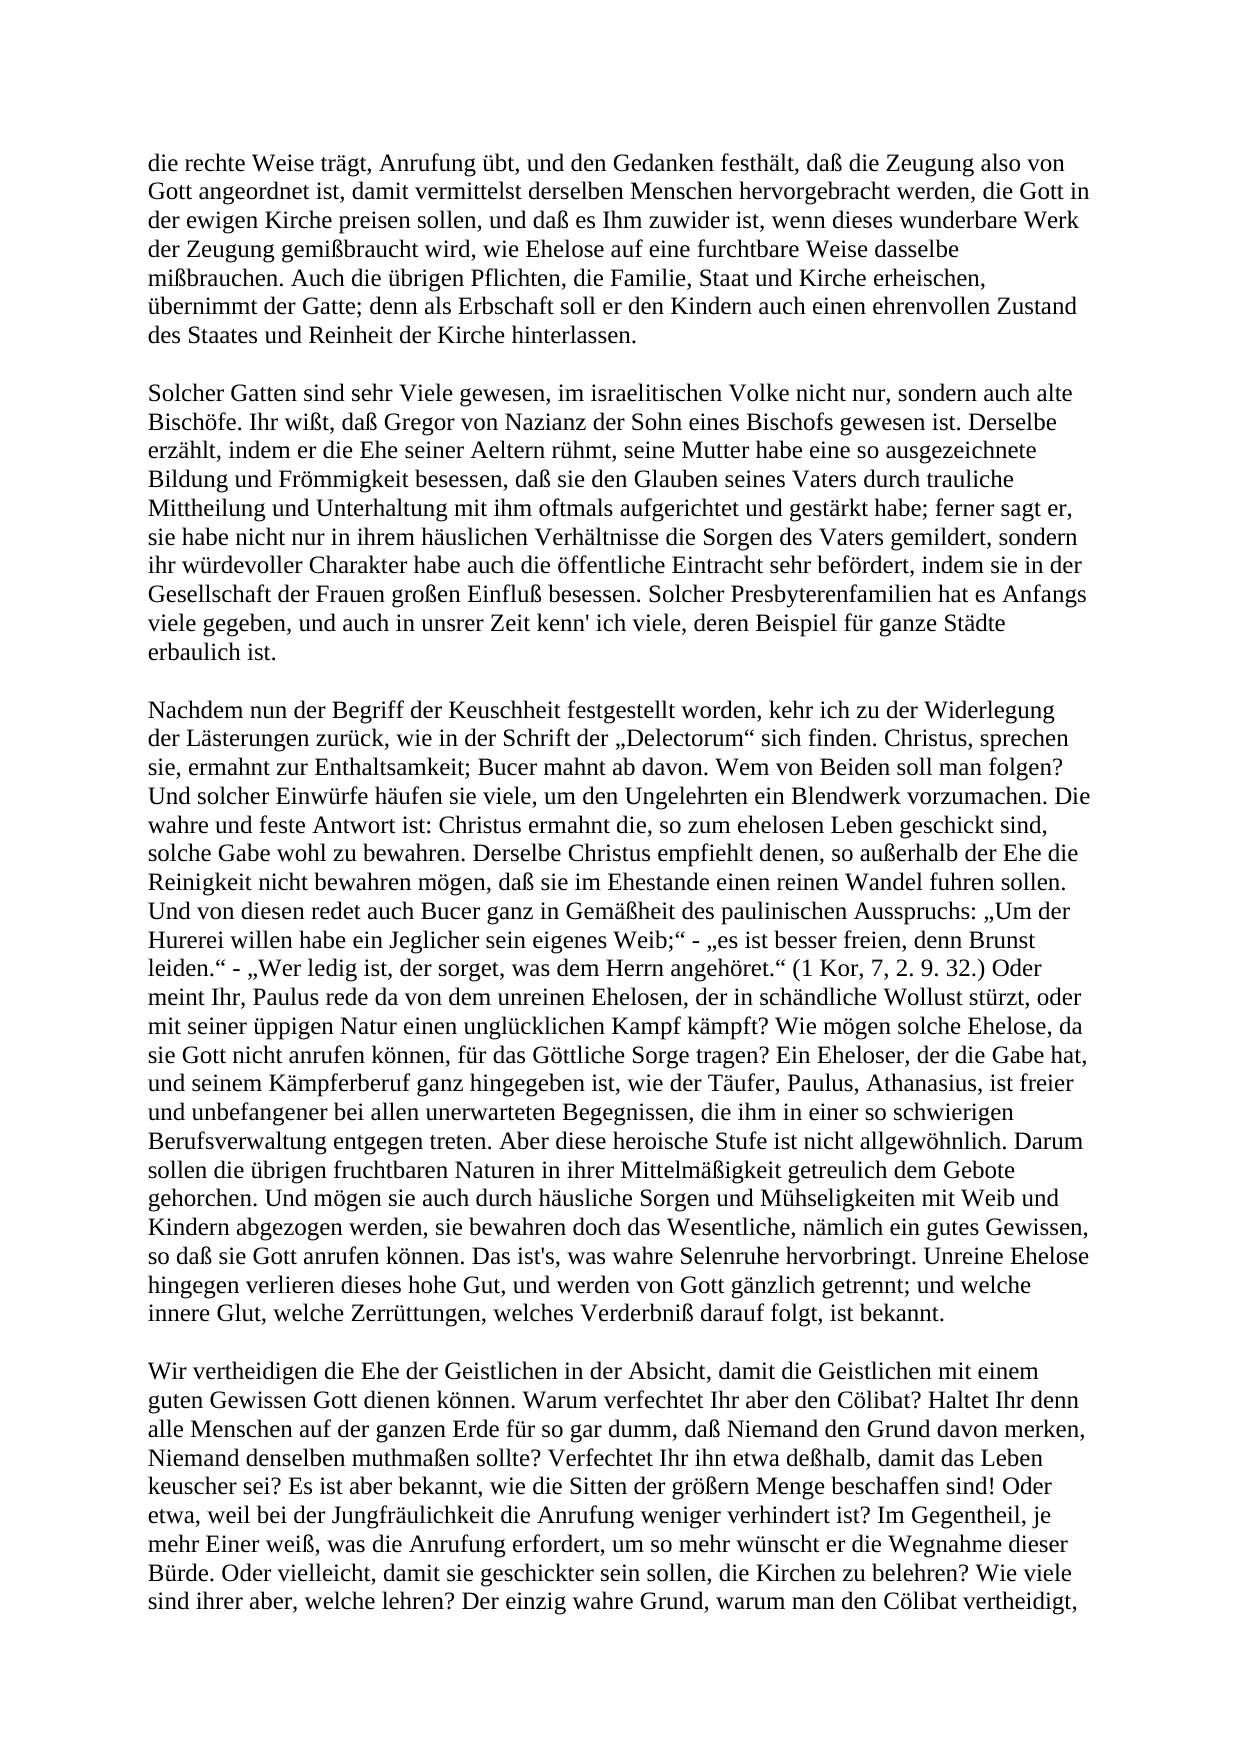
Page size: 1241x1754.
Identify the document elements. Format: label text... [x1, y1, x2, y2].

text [148, 148, 1093, 349]
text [148, 1356, 1093, 1615]
text Nachdem nun der Begriff der Keuschheit festgestellt worden, kehr ich zu der Widerlegung der Lästerungen zurück, wie in der Schrift der „Delectorum“ sich finden. Christus, sprechen sie, ermahnt zur Enthaltsamkeit; Bucer mahnt ab davon. Wem von Beiden soll man folgen? Und solcher Einwürfe häufen sie viele, um den Ungelehrten ein Blendwerk vorzumachen. Die wahre und feste Antwort ist: Christus ermahnt die, so zum ehelosen Leben geschickt sind, solche Gabe wohl zu bewahren. Derselbe Christus empfiehlt denen, so außerhalb der Ehe die Reinigkeit nicht bewahren mögen, daß sie im Ehestande einen reinen Wandel fuhren sollen. Und von diesen redet auch Bucer ganz in Gemäßheit des paulinischen Ausspruchs: „Um der Hurerei willen habe ein Jeglicher sein eigenes Weib;“ - „es ist besser freien, denn Brunst leiden.“ - „Wer ledig ist, der sorget, was dem Herrn angehöret.“ (1 Kor, 7, 2. 9. 32.) Oder meint Ihr, Paulus rede da von dem unreinen Ehelosen, der in schändliche Wollust stürzt, oder mit seiner üppigen Natur einen unglücklichen Kampf kämpft? Wie mögen solche Ehelose, da sie Gott nicht anrufen können, für das Göttliche Sorge tragen? Ein Eheloser, der die Gabe hat, und seinem Kämpferberuf ganz hingegeben ist, wie der Täufer, Paulus, Athanasius, ist freier und unbefangener bei allen unerwarteten Begegnissen, die ihm in einer so schwierigen Berufsverwaltung entgegen treten. Aber diese heroische Stufe ist nicht allgewöhnlich. Darum sollen die übrigen fruchtbaren Naturen in ihrer Mittelmäßigkeit getreulich dem Gebote gehorchen. Und mögen sie auch durch häusliche Sorgen und Mühseligkeiten mit Weib und Kindern abgezogen werden, sie bewahren doch das Wesentliche, nämlich ein gutes Gewissen, so daß sie Gott anrufen können. Das ist's, was wahre Selenruhe hervorbringt. Unreine Ehelose hingegen verlieren dieses hohe Gut, und werden von Gott gänzlich getrennt; und welche innere Glut, welche Zerrüttungen, welches Verderbniß darauf folgt, ist bekannt. [148, 695, 1093, 1327]
text Solcher Gatten sind sehr Viele gewesen, im israelitischen Volke nicht nur, sondern auch alte Bischöfe. Ihr wißt, daß Gregor von Nazianz der Sohn eines Bischofs gewesen ist. Derselbe erzählt, indem er die Ehe seiner Aeltern rühmt, seine Mutter habe eine so ausgezeichnete Bildung und Frömmigkeit besessen, daß sie den Glauben seines Vaters durch trauliche Mittheilung und Unterhaltung mit ihm oftmals aufgerichtet und gestärkt habe; ferner sagt er, sie habe nicht nur in ihrem häuslichen Verhältnisse die Sorgen des Vaters gemildert, sondern ihr würdevoller Charakter habe auch die öffentliche Eintracht sehr befördert, indem sie in der Gesellschaft der Frauen großen Einfluß besessen. Solcher Presbyterenfamilien hat es Anfangs viele gegeben, und auch in unsrer Zeit kenn' ich viele, deren Beispiel für ganze Städte erbaulich ist. [148, 378, 1093, 666]
